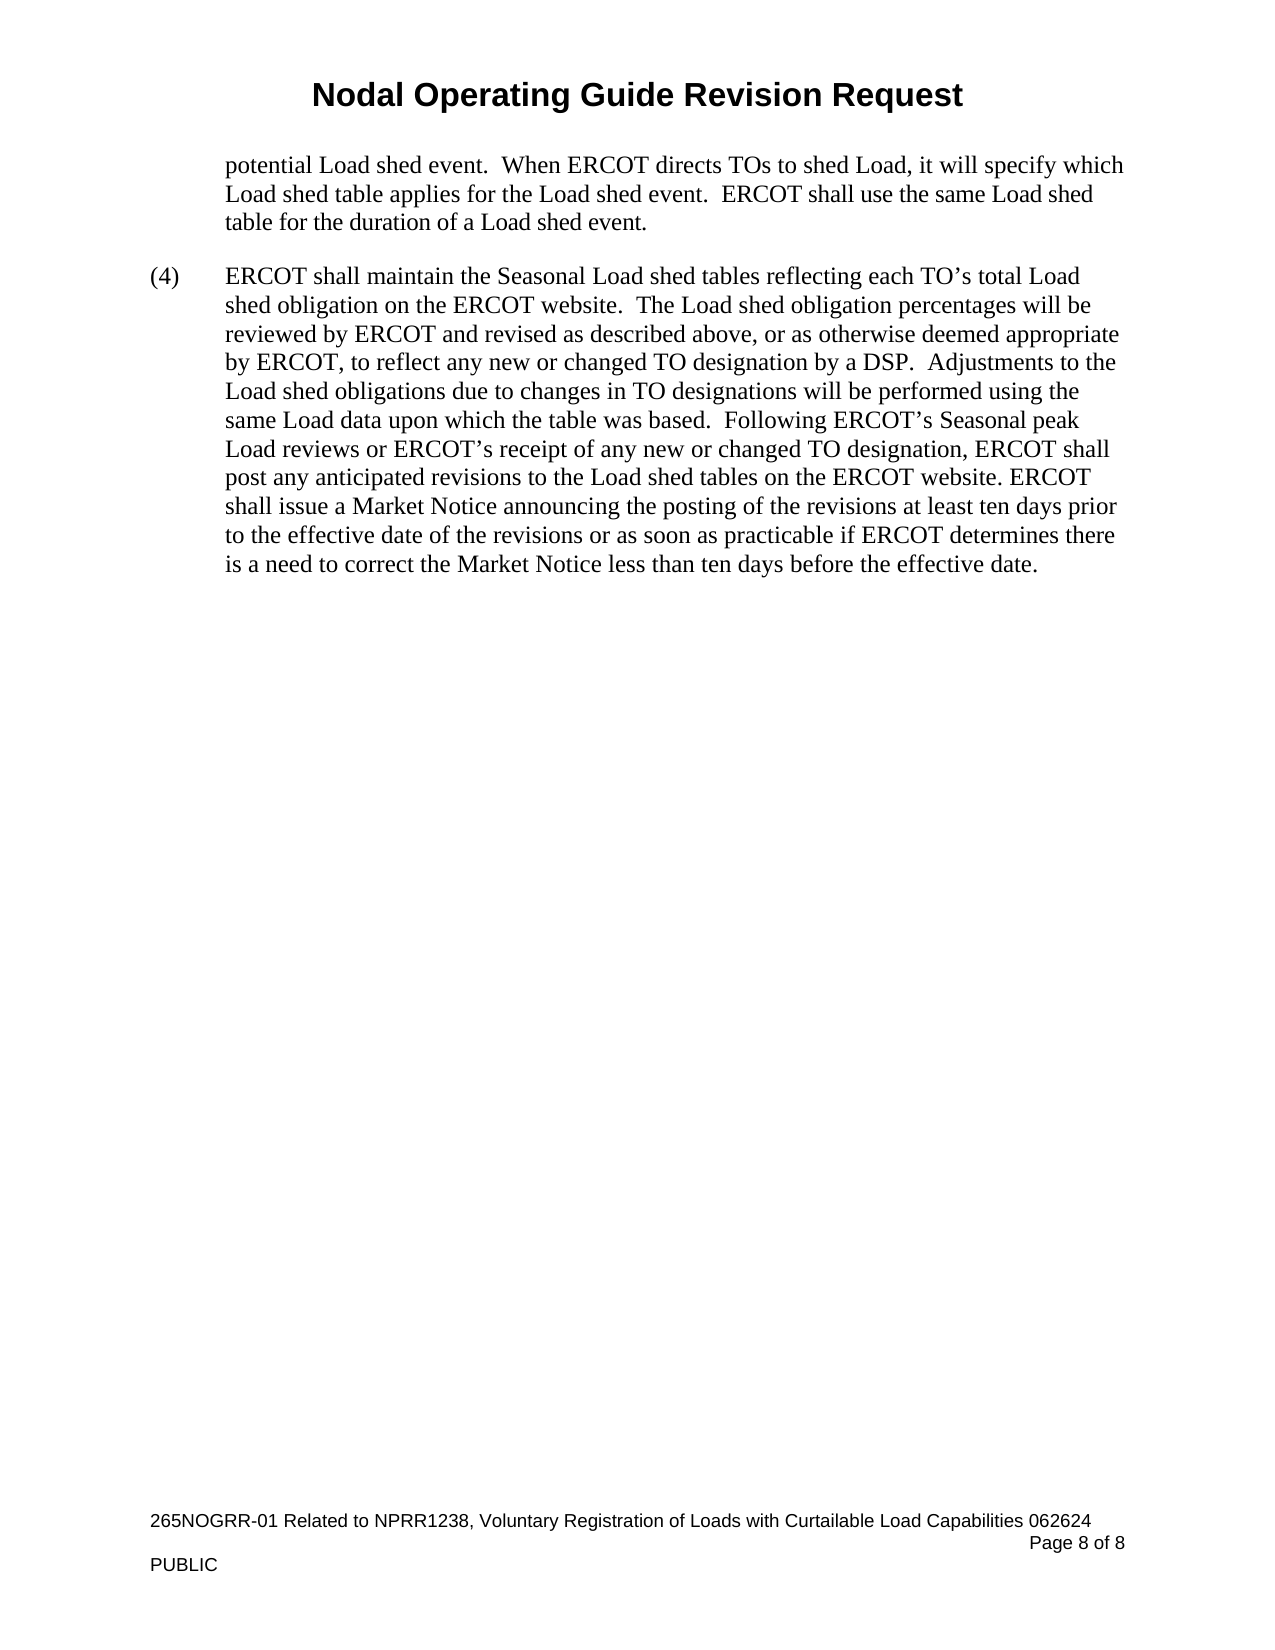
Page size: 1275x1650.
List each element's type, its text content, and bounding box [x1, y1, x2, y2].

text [150, 150, 1125, 236]
text (4) ERCOT shall maintain the Seasonal Load shed tables reflecting each TO’s total Load shed obligation on the ERCOT website. The Load shed obligation percentages will be reviewed by ERCOT and revised as described above, or as otherwise deemed appropriate by ERCOT, to reflect any new or changed TO designation by a DSP. Adjustments to the Load shed obligations due to changes in TO designations will be performed using the same Load data upon which the table was based. Following ERCOT’s Seasonal peak Load reviews or ERCOT’s receipt of any new or changed TO designation, ERCOT shall post any anticipated revisions to the Load shed tables on the ERCOT website. ERCOT shall issue a Market Notice announcing the posting of the revisions at least ten days prior to the effective date of the revisions or as soon as practicable if ERCOT determines there is a need to correct the Market Notice less than ten days before the effective date. [150, 261, 1125, 577]
